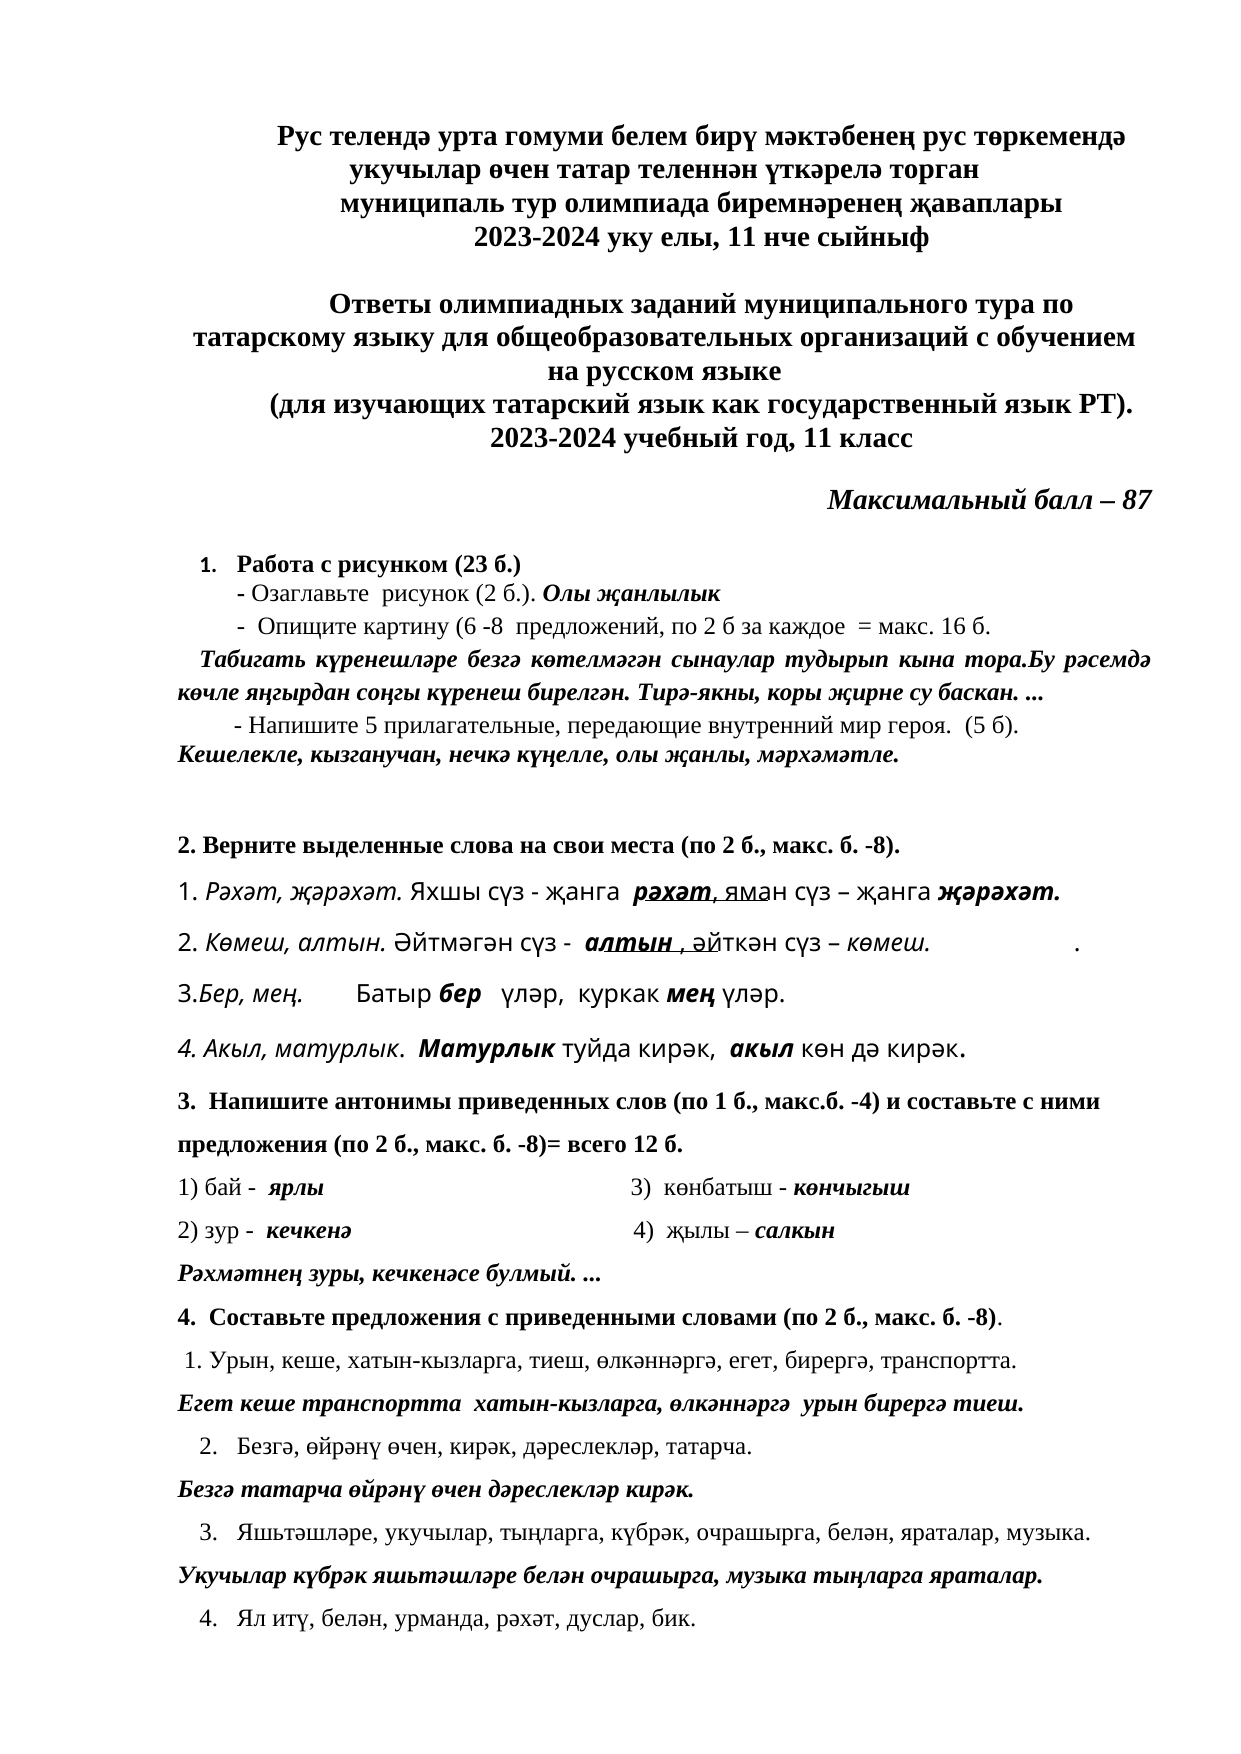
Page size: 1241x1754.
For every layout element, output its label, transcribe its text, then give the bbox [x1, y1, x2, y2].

list Яшьтәшләре, укучылар, тыңларга, күбрәк, очрашырга, белән, яраталар, музыка. [199, 1517, 1152, 1546]
list Безгә, өйрәнү өчен, кирәк, дәреслекләр, татарча. [199, 1431, 1152, 1460]
text 2023-2024 уку елы, 11 нче сыйныф [177, 219, 1152, 252]
text 4. Акыл, матурлык. Матурлык туйда кирәк, акыл көн дә кирәк. [177, 1027, 1152, 1066]
list Ял итү, белән, урманда, рәхәт, дуслар, бик. [199, 1603, 1152, 1632]
text 2) зур - кечкенә 4) җылы – салкын [177, 1215, 1152, 1244]
text Максимальный балл – 87 [177, 482, 1152, 516]
text 4. Составьте предложения с приведенными словами (по 2 б., макс. б. -8). [177, 1302, 1152, 1330]
text - Напишите 5 прилагательные, передающие внутренний мир героя. (5 б). [177, 711, 1152, 739]
text 2023-2024 учебный год, 11 класс [177, 420, 1152, 453]
text Рус телендә урта гомуми белем бирү мәктәбенең рус төркемендә укучылар өчен татар теленнән үткәрелә торган [177, 118, 1152, 185]
text 2. Верните выделенные слова на свои места (по 2 б., макс. б. -8). [177, 830, 1152, 859]
list Работа с рисунком (23 б.) [199, 549, 1152, 578]
text Безгә татарча өйрәнү өчен дәреслекләр кирәк. [177, 1474, 1152, 1503]
text 1) бай - ярлы 3) көнбатыш - көнчыгыш [177, 1172, 1152, 1201]
text (для изучающих татарский язык как государственный язык РТ). [177, 386, 1152, 420]
text Егет кеше транспортта хатын-кызларга, өлкәннәргә урын бирергә тиеш. [177, 1388, 1152, 1417]
text 1. Рәхәт, җәрәхәт. Яхшы сүз - җанга рәхәт, яман сүз – җанга җәрәхәт. [177, 873, 1152, 907]
text Кешелекле, кызганучан, нечкә күңелле, олы җанлы, мәрхәмәтле. [177, 739, 1152, 768]
text 3.Бер, мең. Батыр бер үләр, куркак мең үләр. [177, 976, 1152, 1009]
text 1. Урын, кеше, хатын-кызларга, тиеш, өлкәннәргә, егет, бирергә, транспортта. [177, 1345, 1152, 1373]
text Ответы олимпиадных заданий муниципального тура по татарскому языку для общеобразовательных организаций с обучением на русском языке [177, 286, 1152, 386]
text 2. Көмеш, алтын. Әйтмәгән сүз - алтын , әйткән сүз – көмеш. . [177, 924, 1152, 958]
text Табигать күренешләре безгә көтелмәгән сынаулар тудырып кына тора.Бу рәсемдә көчле яңгырдан соңгы күренеш бирелгән. Тирә-якны, коры җирне су баскан. ... [177, 644, 1152, 706]
text Рәхмәтнең зуры, кечкенәсе булмый. ... [177, 1258, 1152, 1287]
text - Опищите картину (6 -8 предложений, по 2 б за каждое = макс. 16 б. [177, 611, 1152, 640]
text - Озаглавьте рисунок (2 б.). Олы җанлылык [237, 578, 1152, 607]
text Укучылар күбрәк яшьтәшләре белән очрашырга, музыка тыңларга яраталар. [177, 1560, 1152, 1589]
text 3. Напишите антонимы приведенных слов (по 1 б., макс.б. -4) и составьте с ними предложения (по 2 б., макс. б. -8)= всего 12 б. [177, 1086, 1152, 1158]
text муниципаль тур олимпиада биремнәренең җаваплары [177, 185, 1152, 219]
